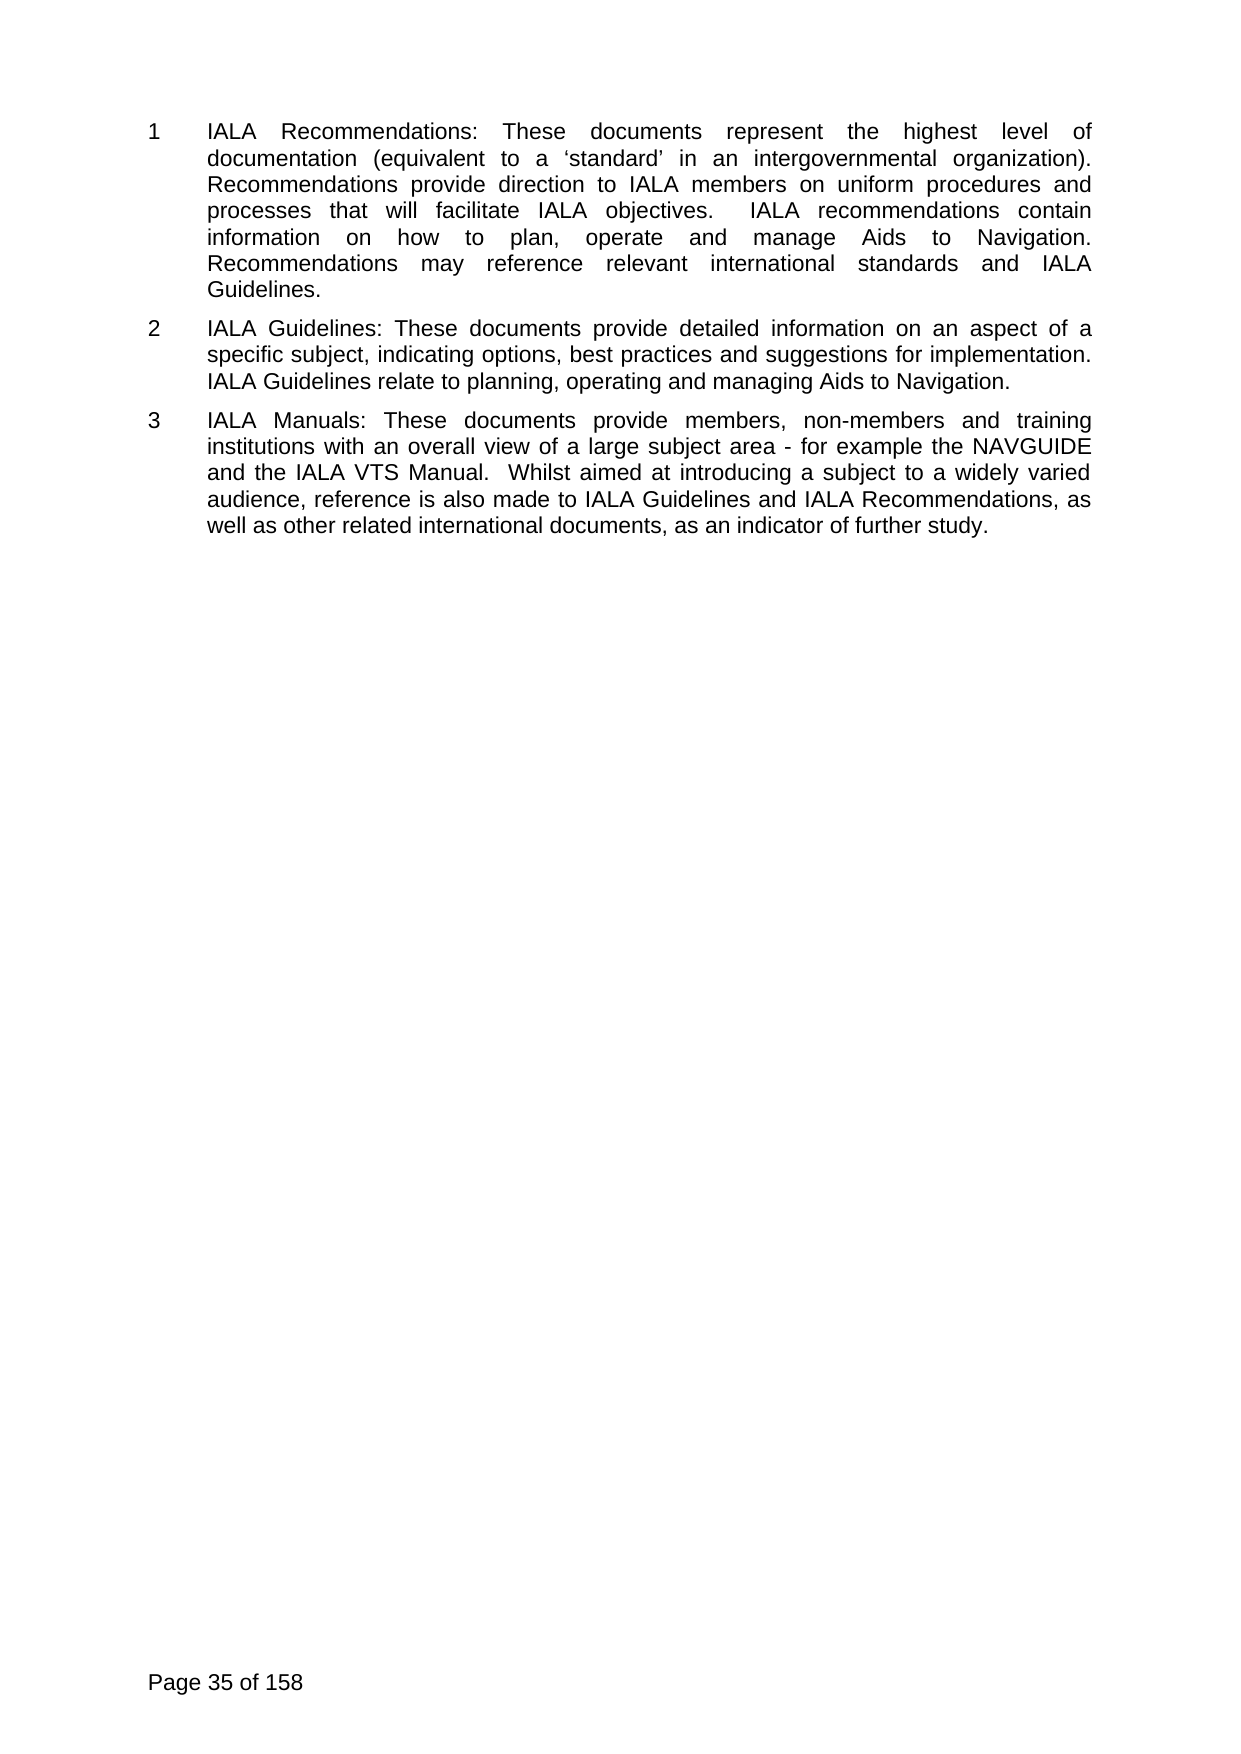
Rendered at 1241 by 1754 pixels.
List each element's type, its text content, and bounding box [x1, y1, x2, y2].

list IALA Manuals: These documents provide members, non-members and training institutions with an overall view of a large subject area - for example the NAVGUIDE and the IALA VTS Manual. Whilst aimed at introducing a subject to a widely varied audience, reference is also made to IALA Guidelines and IALA Recommendations, as well as other related international documents, as an indicator of further study. [148, 407, 1092, 538]
list IALA Guidelines: These documents provide detailed information on an aspect of a specific subject, indicating options, best practices and suggestions for implementation. IALA Guidelines relate to planning, operating and managing Aids to Navigation. [148, 315, 1092, 394]
list IALA Recommendations: These documents represent the highest level of documentation (equivalent to a ‘standard’ in an intergovernmental organization). Recommendations provide direction to IALA members on uniform procedures and processes that will facilitate IALA objectives. IALA recommendations contain information on how to plan, operate and manage Aids to Navigation. Recommendations may reference relevant international standards and IALA Guidelines. [148, 118, 1092, 303]
